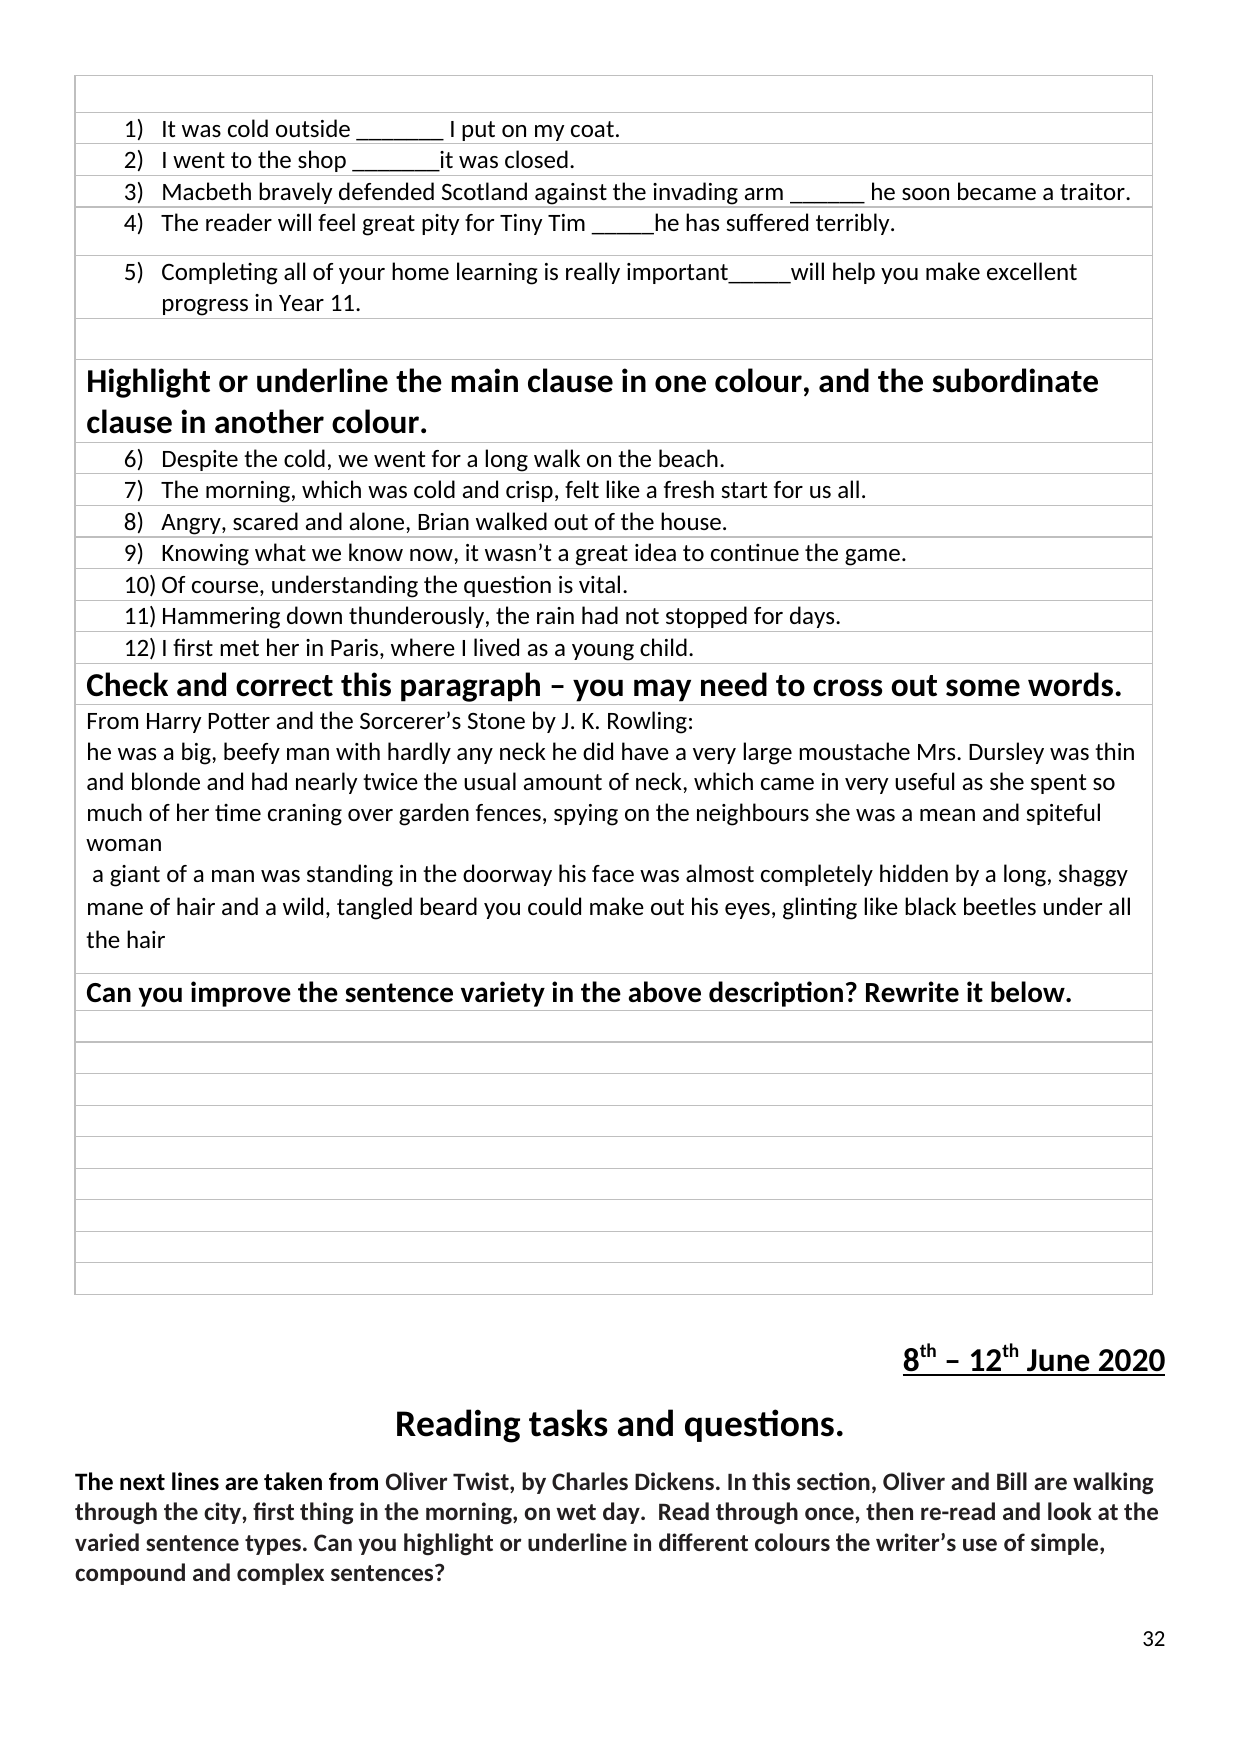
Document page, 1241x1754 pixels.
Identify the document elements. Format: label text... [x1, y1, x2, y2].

table_cell [76, 319, 1152, 359]
table_cell [76, 1106, 1152, 1136]
table_cell [76, 1232, 1152, 1262]
table_cell Of course, understanding the question is vital. [76, 569, 1152, 599]
text The next lines are taken from Oliver Twist, by Charles Dickens. In this section, Oliver and Bill are walking through the city, first thing in the morning, on wet day. Read through once, then re-read and look at the varied sentence types. Can you highlight or underline in different colours the writer’s use of simple, compound and complex sentences? [75, 1466, 1165, 1588]
table_cell [76, 1074, 1152, 1104]
table_cell [76, 1263, 1152, 1294]
table_cell I went to the shop _______it was closed. [76, 144, 1152, 175]
table_cell Highlight or underline the main clause in one colour, and the subordinate clause in another colour. [76, 360, 1152, 442]
table_cell I first met her in Paris, where I lived as a young child. [76, 632, 1152, 663]
table_cell The morning, which was cold and crisp, felt like a fresh start for us all. [76, 474, 1152, 505]
table_cell Despite the cold, we went for a long walk on the beach. [76, 443, 1152, 473]
table_cell Hammering down thunderously, the rain had not stopped for days. [76, 601, 1152, 631]
table_cell [76, 1137, 1152, 1168]
table_cell [76, 1200, 1152, 1231]
table_cell Knowing what we know now, it wasn’t a great idea to continue the game. [76, 538, 1152, 568]
table_cell Macbeth bravely defended Scotland against the invading arm ______ he soon became a traitor. [76, 176, 1152, 206]
table_cell The reader will feel great pity for Tiny Tim _____he has suffered terribly. [76, 208, 1152, 255]
text 8th – 12th June 2020 [75, 1339, 1165, 1380]
table_cell [76, 1169, 1152, 1199]
table_cell It was cold outside _______ I put on my coat. [76, 113, 1152, 143]
table_cell Completing all of your home learning is really important_____will help you make excellent progress in Year 11. [76, 256, 1152, 317]
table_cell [76, 76, 1152, 112]
table_cell Check and correct this paragraph – you may need to cross out some words. [76, 664, 1152, 704]
text Reading tasks and questions. [75, 1399, 1165, 1445]
table_cell Angry, scared and alone, Brian walked out of the house. [76, 506, 1152, 536]
table_cell From Harry Potter and the Sorcerer’s Stone by J. K. Rowling: he was a big, beefy man with hardly any neck he did have a very large moustache Mrs. Dursley was thin and blonde and had nearly twice the usual amount of neck, which came in very useful as she spent so much of her time craning over garden fences, spying on the neighbours she was a mean and spiteful woman a giant of a man was standing in the doorway his face was almost completely hidden by a long, shaggy mane of hair and a wild, tangled beard you could make out his eyes, glinting like black beetles under all the hair [76, 705, 1152, 973]
table_cell [76, 1011, 1152, 1041]
table_cell Can you improve the sentence variety in the above description? Rewrite it below. [76, 974, 1152, 1010]
table_cell [76, 1043, 1152, 1073]
